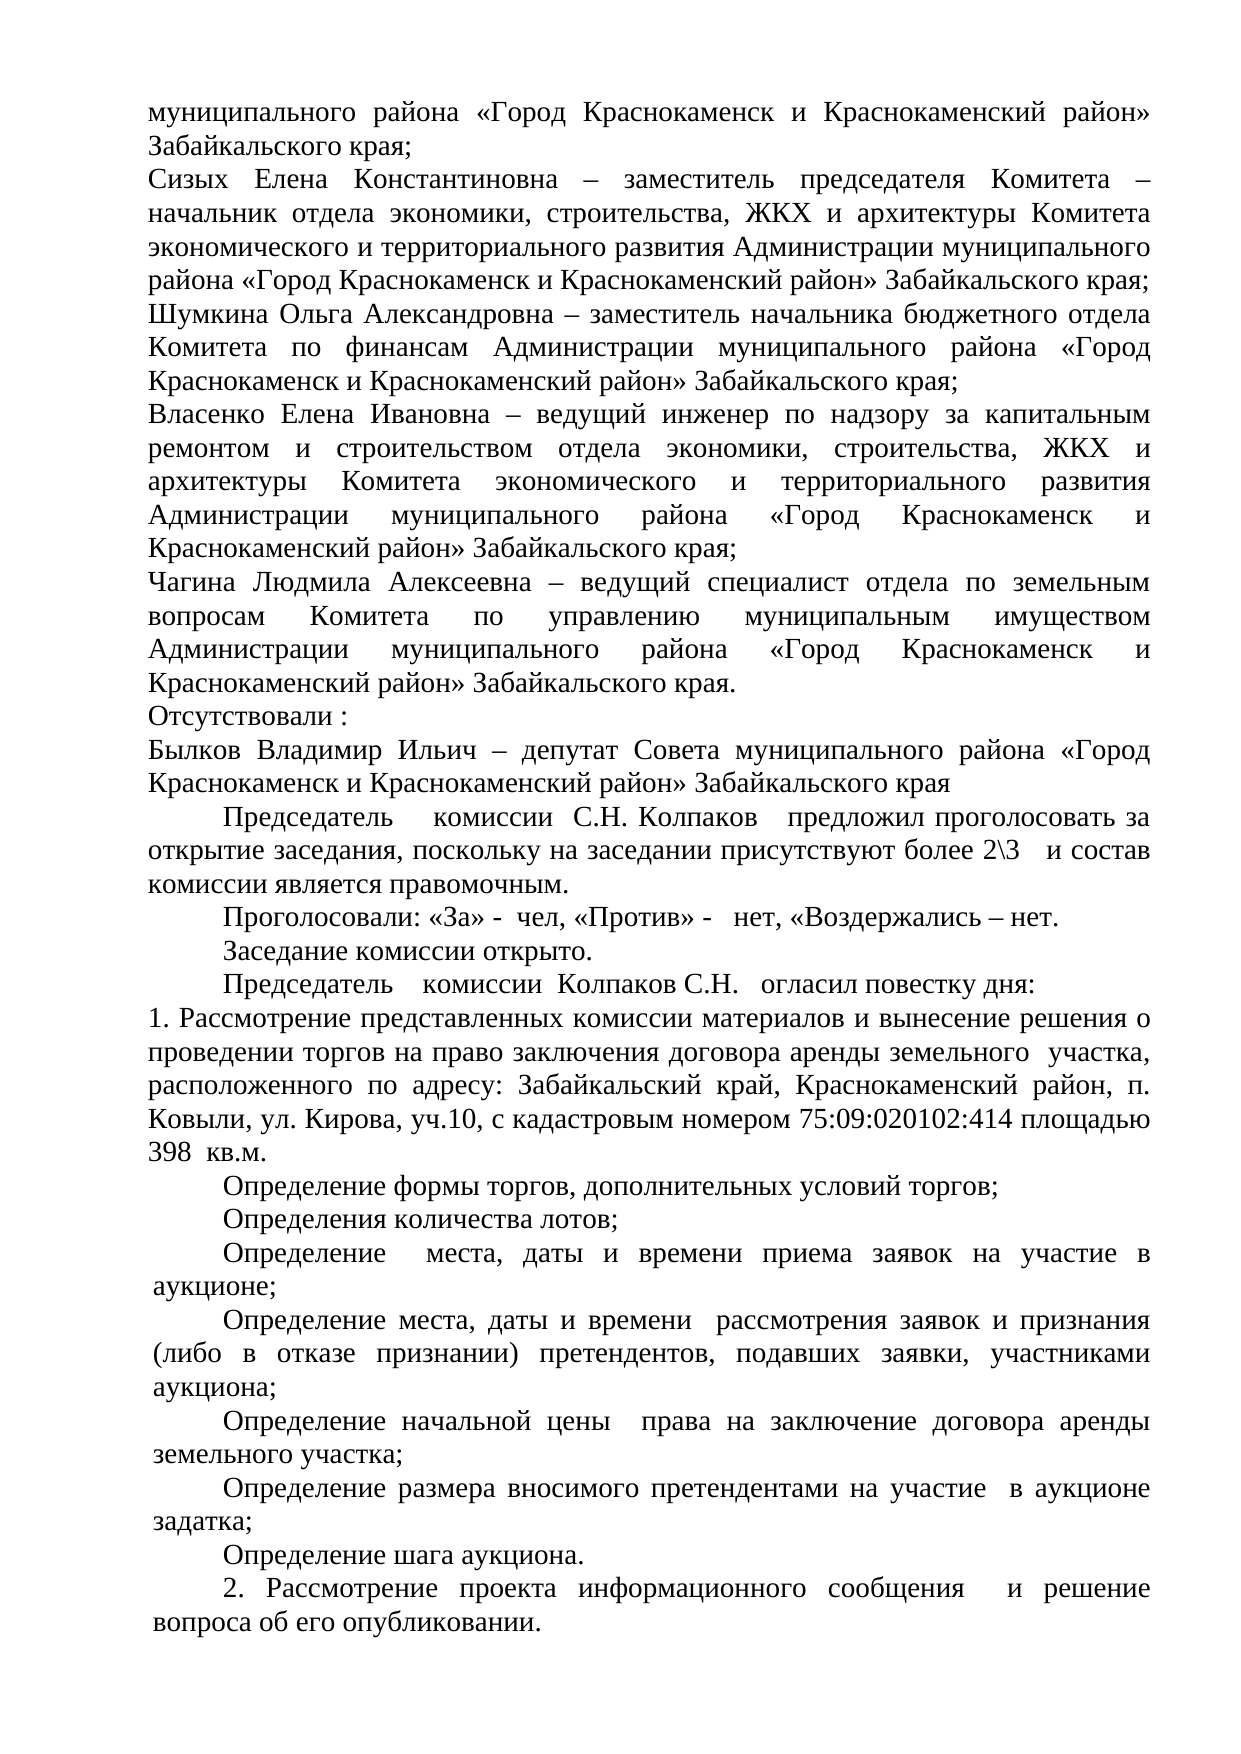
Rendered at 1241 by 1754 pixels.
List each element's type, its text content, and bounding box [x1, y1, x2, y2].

text 1. Рассмотрение представленных комиссии материалов и вынесение решения о проведении торгов на право заключения договора аренды земельного участка, расположенного по адресу: Забайкальский край, Краснокаменский район, п. Ковыли, ул. Кирова, уч.10, с кадастровым номером 75:09:020102:414 площадью 398 кв.м. [148, 1000, 1152, 1168]
text Определение начальной цены права на заключение договора аренды земельного участка; [153, 1403, 1152, 1470]
text Определение шага аукциона. [153, 1537, 1152, 1570]
text 2. Рассмотрение проекта информационного сообщения и решение вопроса об его опубликовании. [153, 1570, 1152, 1637]
text Шумкина Ольга Александровна – заместитель начальника бюджетного отдела Комитета по финансам Администрации муниципального района «Город Краснокаменск и Краснокаменский район» Забайкальского края; [148, 296, 1152, 396]
text Определения количества лотов; [153, 1201, 1152, 1235]
text Чагина Людмила Алексеевна – ведущий специалист отдела по земельным вопросам Комитета по управлению муниципальным имуществом Администрации муниципального района «Город Краснокаменск и Краснокаменский район» Забайкальского края. [148, 564, 1152, 698]
text Заседание комиссии открыто. [148, 933, 1152, 967]
text Сизых Елена Константиновна – заместитель председателя Комитета – начальник отдела экономики, строительства, ЖКХ и архитектуры Комитета экономического и территориального развития Администрации муниципального района «Город Краснокаменск и Краснокаменский район» Забайкальского края; [148, 162, 1152, 296]
text Определение формы торгов, дополнительных условий торгов; [148, 1168, 1152, 1201]
text Председатель комиссии Колпаков С.Н. огласил повестку дня: [148, 967, 1152, 1000]
text Определение размера вносимого претендентами на участие в аукционе задатка; [153, 1470, 1152, 1537]
text Проголосовали: «За» - чел, «Против» - нет, «Воздержались – нет. [148, 899, 1152, 933]
text Председатель комиссии С.Н. Колпаков предложил проголосовать за открытие заседания, поскольку на заседании присутствуют более 2\3 и состав комиссии является правомочным. [148, 799, 1152, 899]
text Отсутствовали : [148, 698, 1152, 732]
text Определение места, даты и времени рассмотрения заявок и признания (либо в отказе признании) претендентов, подавших заявки, участниками аукциона; [153, 1302, 1152, 1403]
text Определение места, даты и времени приема заявок на участие в аукционе; [153, 1235, 1152, 1302]
text Власенко Елена Ивановна – ведущий инженер по надзору за капитальным ремонтом и строительством отдела экономики, строительства, ЖКХ и архитектуры Комитета экономического и территориального развития Администрации муниципального района «Город Краснокаменск и Краснокаменский район» Забайкальского края; [148, 396, 1152, 564]
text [148, 94, 1152, 162]
text Былков Владимир Ильич – депутат Совета муниципального района «Город Краснокаменск и Краснокаменский район» Забайкальского края [148, 732, 1152, 799]
